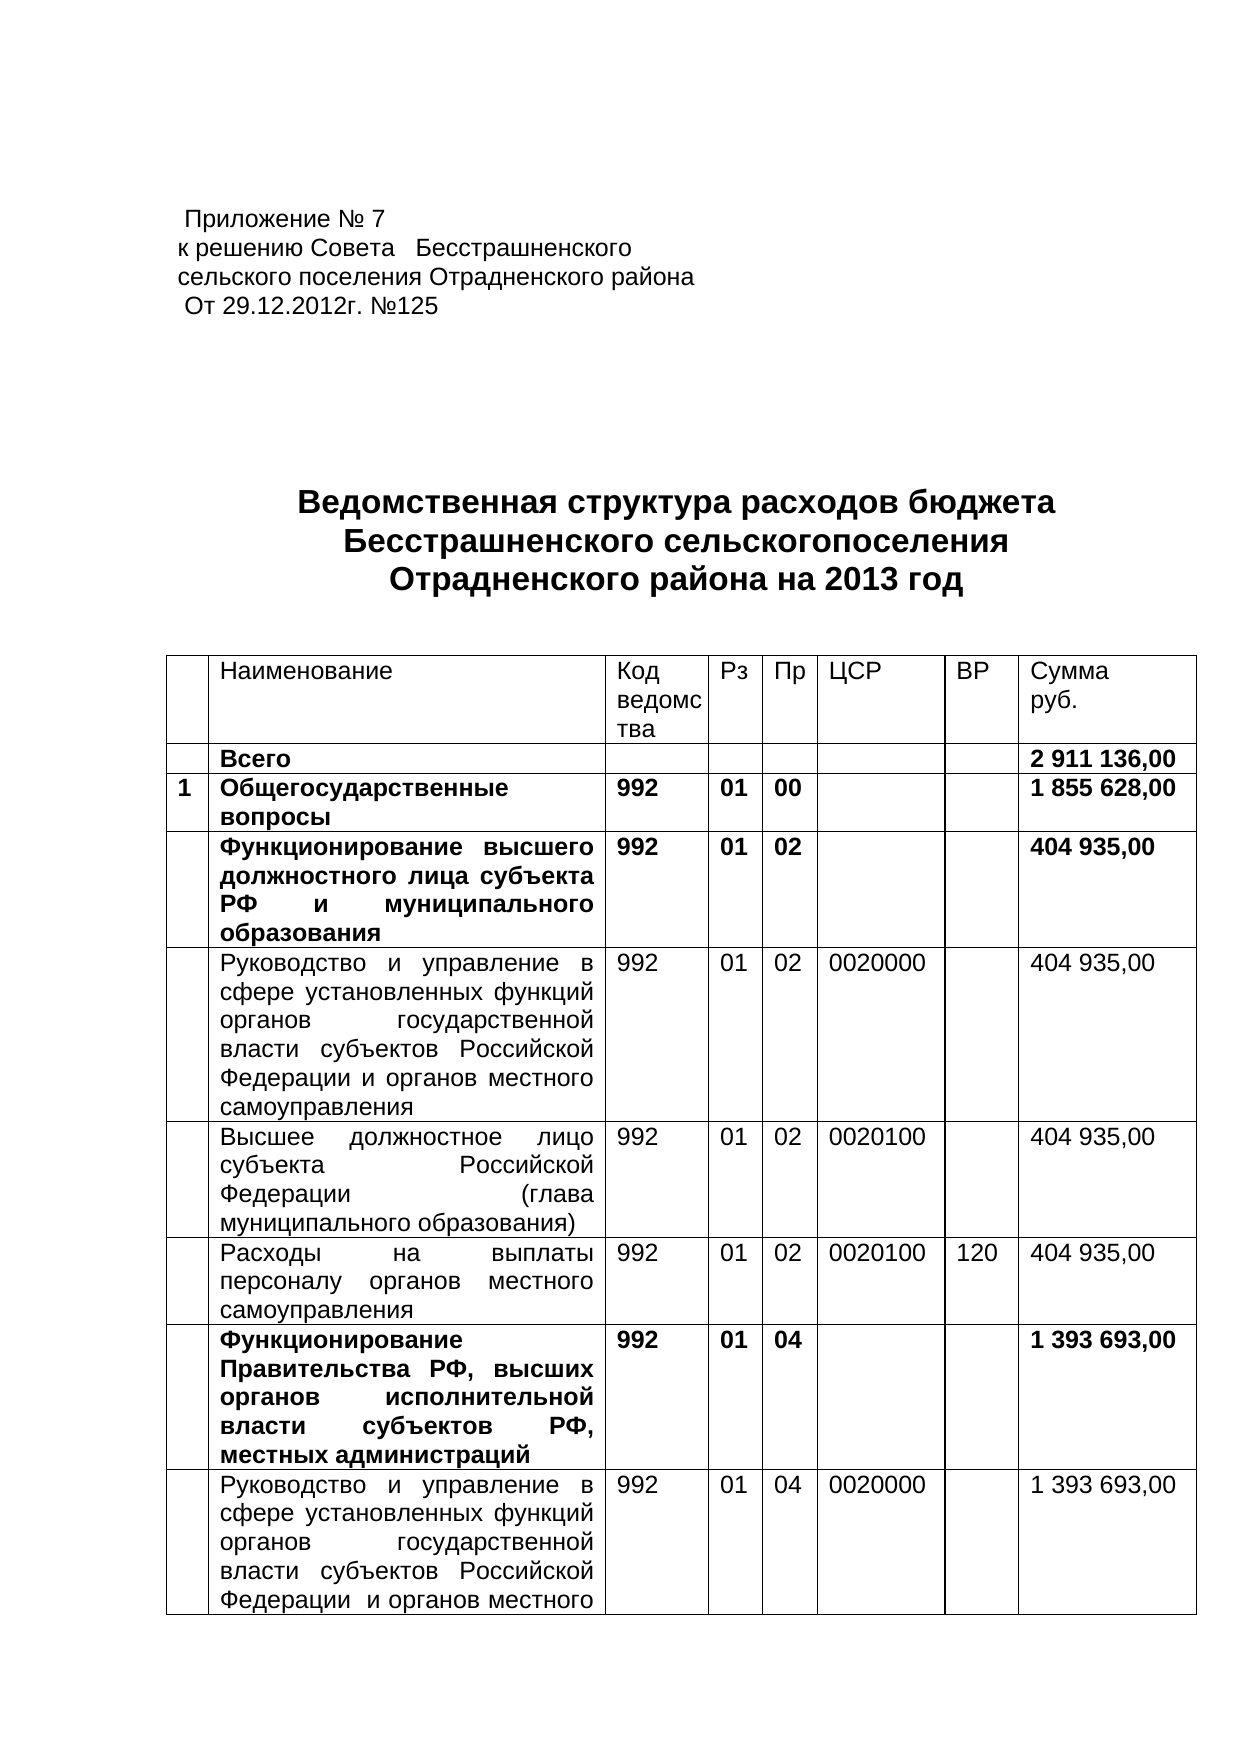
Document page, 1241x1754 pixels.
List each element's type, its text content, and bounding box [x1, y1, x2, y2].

table_cell 02 [763, 1238, 817, 1324]
table_cell 0020100 [818, 1122, 944, 1237]
table_cell ЦСР [818, 656, 944, 743]
table_cell 992 [606, 1325, 708, 1469]
table_cell [763, 744, 817, 772]
table_cell Функционирование Правительства РФ, высших органов исполнительной власти субъектов РФ, местных администраций [209, 1325, 605, 1469]
table_cell 404 935,00 [1019, 1238, 1196, 1324]
table_cell Рз [709, 656, 762, 743]
table_cell 1 [167, 774, 208, 831]
table_cell [946, 1122, 1018, 1237]
table_cell 02 [763, 832, 817, 947]
table_cell [167, 948, 208, 1121]
table_cell [167, 744, 208, 772]
table_cell 404 935,00 [1019, 948, 1196, 1121]
table_cell 1 393 693,00 [1019, 1470, 1196, 1613]
table_cell 0020000 [818, 1470, 944, 1613]
table_cell [818, 774, 944, 831]
table_cell 120 [946, 1238, 1018, 1324]
table_cell 1 393 693,00 [1019, 1325, 1196, 1469]
table_cell Сумма руб. [1019, 656, 1196, 743]
table_cell 404 935,00 [1019, 1122, 1196, 1237]
table_cell Высшее должностное лицо субъекта Российской Федерации (глава муниципального образования) [209, 1122, 605, 1237]
table_cell Наименование [209, 656, 605, 743]
table_cell Пр [763, 656, 817, 743]
table_cell 01 [709, 1122, 762, 1237]
table_cell 992 [606, 832, 708, 947]
table_cell [818, 744, 944, 772]
table_cell [946, 948, 1018, 1121]
table_cell 02 [763, 1122, 817, 1237]
table_cell [818, 1325, 944, 1469]
table_cell 01 [709, 948, 762, 1121]
table_cell 404 935,00 [1019, 832, 1196, 947]
table_cell Общегосударственные вопросы [209, 774, 605, 831]
table_cell [946, 744, 1018, 772]
table_cell [946, 1325, 1018, 1469]
table_cell 04 [763, 1325, 817, 1469]
table_cell Расходы на выплаты персоналу органов местного самоуправления [209, 1238, 605, 1324]
table_cell [946, 1470, 1018, 1613]
table_cell [167, 832, 208, 947]
table_header Приложение № 7 к решению Совета Бесстрашненского сельского поселения Отрадненского района От 29.12.2012г. №125 Ведомственная структура расходов бюджета Бесстрашненского сельскогопоселения Отрадненского района на 2013 год [166, 204, 1186, 655]
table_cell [209, 1470, 605, 1613]
table_cell [946, 774, 1018, 831]
table_cell 992 [606, 948, 708, 1121]
table_cell Код ведомства [606, 656, 708, 743]
table_cell 01 [709, 832, 762, 947]
table_cell 02 [763, 948, 817, 1121]
table_cell [818, 832, 944, 947]
table_cell 992 [606, 1470, 708, 1613]
table_cell 01 [709, 1470, 762, 1613]
table_cell [167, 1325, 208, 1469]
table_cell Всего [209, 744, 605, 772]
table_cell Функционирование высшего должностного лица субъекта РФ и муниципального образования [209, 832, 605, 947]
table_cell 0020100 [818, 1238, 944, 1324]
table_cell [167, 1470, 208, 1613]
table_cell 992 [606, 1122, 708, 1237]
table_cell 01 [709, 1238, 762, 1324]
table_cell 2 911 136,00 [1019, 744, 1196, 772]
table_cell [709, 744, 762, 772]
table_cell [167, 1238, 208, 1324]
table_cell [167, 656, 208, 743]
table_cell 01 [709, 774, 762, 831]
table_cell [167, 1122, 208, 1237]
table_cell 1 855 628,00 [1019, 774, 1196, 831]
table_cell [606, 744, 708, 772]
table_cell 992 [606, 1238, 708, 1324]
table_cell ВР [946, 656, 1018, 743]
table_cell 0020000 [818, 948, 944, 1121]
table_cell 01 [709, 1325, 762, 1469]
table_cell 00 [763, 774, 817, 831]
table_cell 992 [606, 774, 708, 831]
table_cell [946, 832, 1018, 947]
table_cell 04 [763, 1470, 817, 1613]
